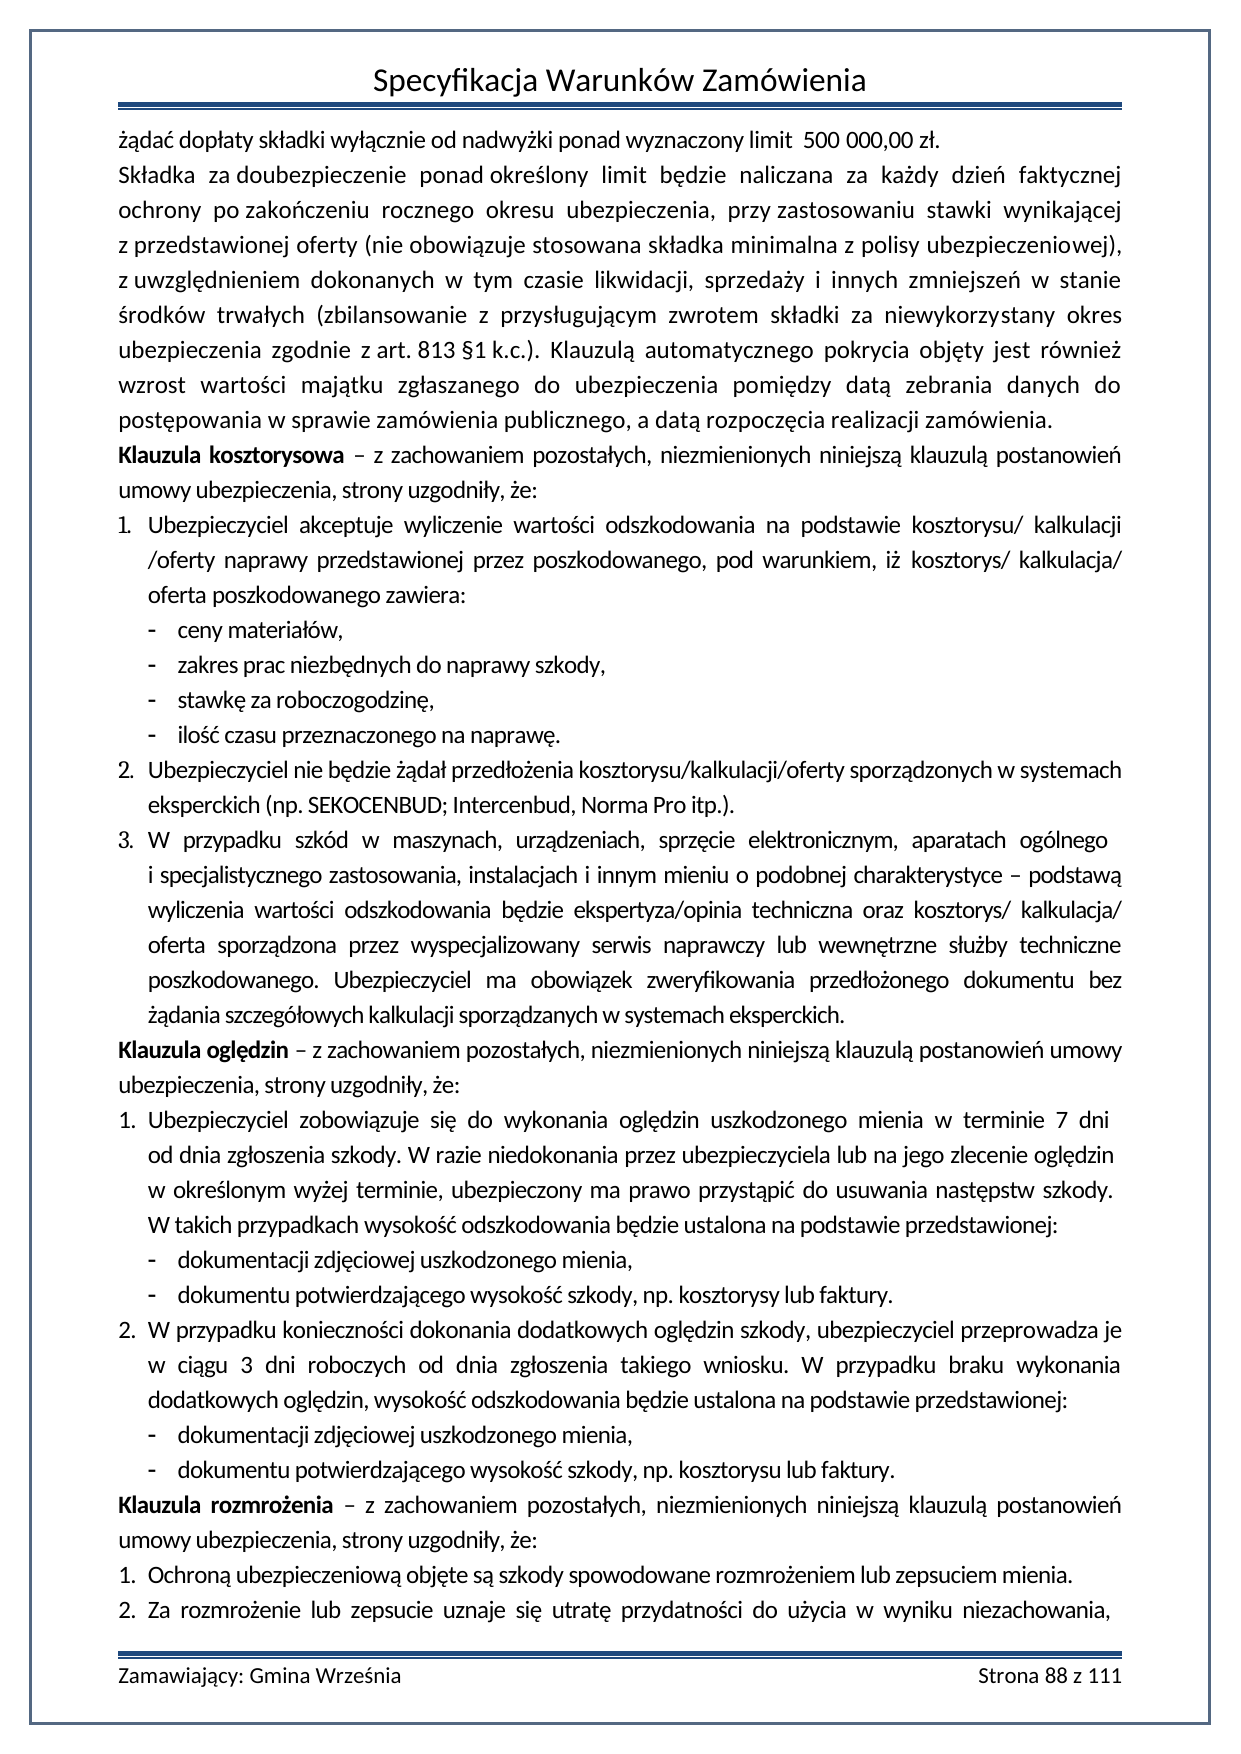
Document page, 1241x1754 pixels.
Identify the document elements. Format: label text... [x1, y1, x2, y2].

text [118, 124, 1122, 154]
list Ochroną ubezpieczeniową objęte są szkody spowodowane rozmrożeniem lub zepsuciem mienia. [118, 1559, 1122, 1589]
list dokumentacji zdjęciowej uszkodzonego mienia, [148, 1419, 1122, 1449]
list Ubezpieczyciel nie będzie żądał przedłożenia kosztorysu/kalkulacji/oferty sporządzonych w systemach eksperckich (np. SEKOCENBUD; Intercenbud, Norma Pro itp.). [118, 754, 1122, 819]
text Klauzula oględzin – z zachowaniem pozostałych, niezmienionych niniejszą klauzulą postanowień umowy ubezpieczenia, strony uzgodniły, że: [118, 1034, 1122, 1099]
list ilość czasu przeznaczonego na naprawę. [148, 719, 1122, 749]
list dokumentacji zdjęciowej uszkodzonego mienia, [148, 1244, 1122, 1274]
list dokumentu potwierdzającego wysokość szkody, np. kosztorysu lub faktury. [148, 1454, 1122, 1484]
list W przypadku szkód w maszynach, urządzeniach, sprzęcie elektronicznym, aparatach ogólnego i specjalistycznego zastosowania, instalacjach i innym mieniu o podobnej charakterystyce – podstawą wyliczenia wartości odszkodowania będzie ekspertyza/opinia techniczna oraz kosztorys/ kalkulacja/ oferta sporządzona przez wyspecjalizowany serwis naprawczy lub wewnętrzne służby techniczne poszkodowanego. Ubezpieczyciel ma obowiązek zweryfikowania przedłożonego dokumentu bez żądania szczegółowych kalkulacji sporządzanych w systemach eksperckich. [118, 824, 1122, 1029]
list W przypadku konieczności dokonania dodatkowych oględzin szkody, ubezpieczyciel przeprowadza je w ciągu 3 dni roboczych od dnia zgłoszenia takiego wniosku. W przypadku braku wykonania dodatkowych oględzin, wysokość odszkodowania będzie ustalona na podstawie przedstawionej: [118, 1314, 1122, 1414]
list ceny materiałów, [148, 614, 1122, 644]
list Ubezpieczyciel zobowiązuje się do wykonania oględzin uszkodzonego mienia w terminie 7 dni od dnia zgłoszenia szkody. W razie niedokonania przez ubezpieczyciela lub na jego zlecenie oględzin w określonym wyżej terminie, ubezpieczony ma prawo przystąpić do usuwania następstw szkody. W takich przypadkach wysokość odszkodowania będzie ustalona na podstawie przedstawionej: [118, 1104, 1122, 1239]
list dokumentu potwierdzającego wysokość szkody, np. kosztorysy lub faktury. [148, 1279, 1122, 1309]
list zakres prac niezbędnych do naprawy szkody, [148, 649, 1122, 679]
text Składka za doubezpieczenie ponad określony limit będzie naliczana za każdy dzień faktycznej ochrony po zakończeniu rocznego okresu ubezpieczenia, przy zastosowaniu stawki wynikającej z przedstawionej oferty (nie obowiązuje stosowana składka minimalna z polisy ubezpieczeniowej), z uwzględnieniem dokonanych w tym czasie likwidacji, sprzedaży i innych zmniejszeń w stanie środków trwałych (zbilansowanie z przysługującym zwrotem składki za niewykorzystany okres ubezpieczenia zgodnie z art. 813 §1 k.c.). Klauzulą automatycznego pokrycia objęty jest również wzrost wartości majątku zgłaszanego do ubezpieczenia pomiędzy datą zebrania danych do postępowania w sprawie zamówienia publicznego, a datą rozpoczęcia realizacji zamówienia. [118, 159, 1122, 434]
list Ubezpieczyciel akceptuje wyliczenie wartości odszkodowania na podstawie kosztorysu/ kalkulacji /oferty naprawy przedstawionej przez poszkodowanego, pod warunkiem, iż kosztorys/ kalkulacja/ oferta poszkodowanego zawiera: [118, 509, 1122, 609]
text Klauzula rozmrożenia – z zachowaniem pozostałych, niezmienionych niniejszą klauzulą postanowień umowy ubezpieczenia, strony uzgodniły, że: [118, 1489, 1122, 1554]
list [118, 1594, 1122, 1624]
text Klauzula kosztorysowa – z zachowaniem pozostałych, niezmienionych niniejszą klauzulą postanowień umowy ubezpieczenia, strony uzgodniły, że: [118, 439, 1122, 504]
list stawkę za roboczogodzinę, [148, 684, 1122, 714]
